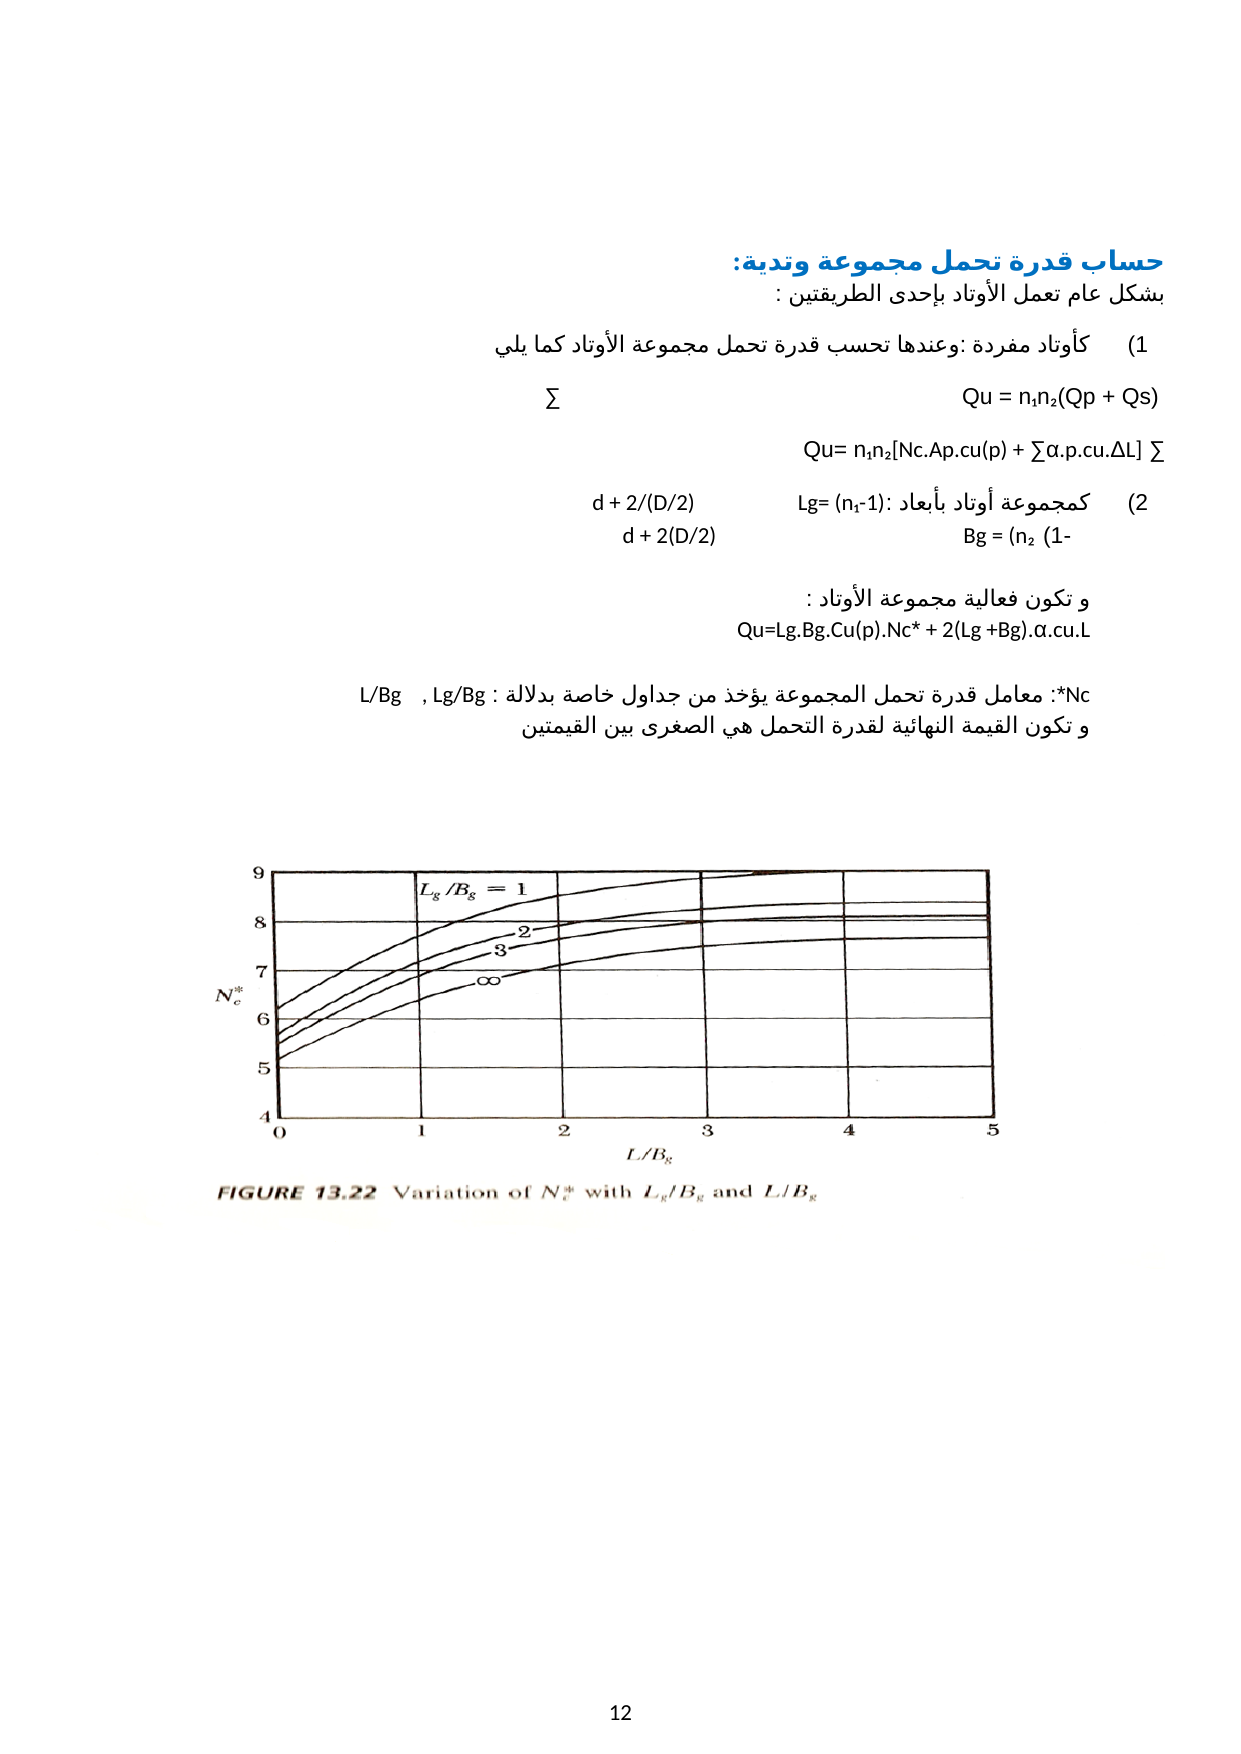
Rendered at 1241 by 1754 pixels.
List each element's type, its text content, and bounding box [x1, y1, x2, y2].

list و تكون القيمة النهائية لقدرة التحمل هي الصغرى بين القيمتين [75, 712, 1090, 738]
list و تكون فعالية مجموعة الأوتاد : [75, 585, 1090, 611]
list كأوتاد مفردة :وعندها تحسب قدرة تحمل مجموعة الأوتاد كما يلي [75, 331, 1128, 358]
subtitle حساب قدرة تحمل مجموعة وتدية: [75, 245, 1165, 276]
list -1) d + 2(D/2) Bg = (n₂ [75, 521, 1090, 549]
text Qu = n₁n₂(Qp + Qs) ∑ [75, 382, 1165, 411]
list كمجموعة أوتاد بأبعاد :d + 2/(D/2) Lg= (n₁-1) [75, 488, 1128, 517]
list Nc*: معامل قدرة تحمل المجموعة يؤخذ من جداول خاصة بدلالة : L/Bg , Lg/Bg [75, 680, 1090, 708]
text بشكل عام تعمل الأوتاد بإحدى الطريقتين : [75, 280, 1165, 307]
text ∑ Qu= n₁n₂[Nc.Ap.cu(p) + ∑α.p.cu.ΔL] [75, 436, 1165, 463]
list Qu=Lg.Bg.Cu(p).Nc* + 2(Lg +Bg).α.cu.L [75, 615, 1090, 643]
picture [75, 845, 1166, 1441]
